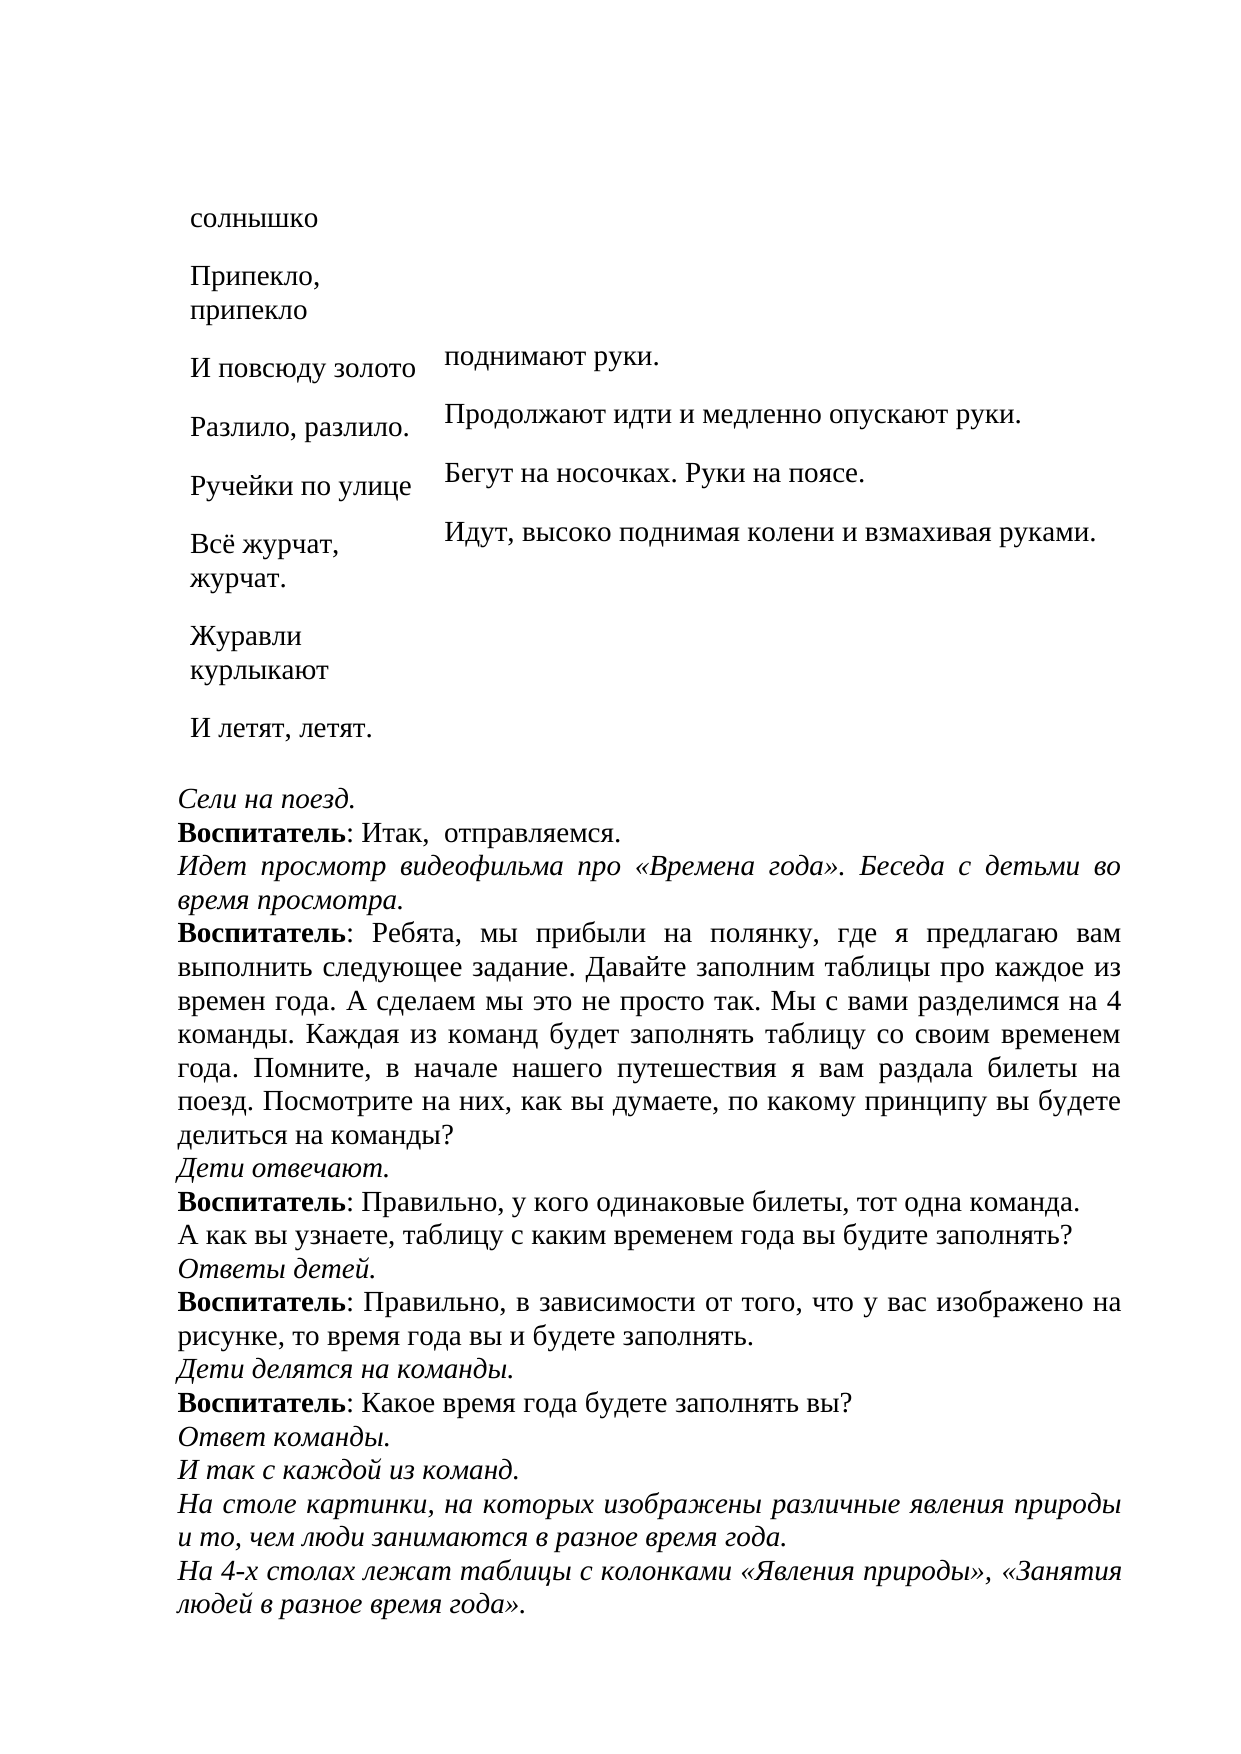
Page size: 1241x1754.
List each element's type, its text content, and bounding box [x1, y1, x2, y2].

text И так с каждой из команд. [177, 1452, 1122, 1486]
text Воспитатель: Итак, отправляемся. [177, 815, 1122, 848]
text Дети делятся на команды. [177, 1352, 1122, 1385]
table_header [432, 163, 1122, 781]
text Воспитатель: Какое время года будете заполнять вы? [177, 1385, 1122, 1419]
text Идет просмотр видеофильма про «Времена года». Беседа с детьми во время просмотра. [177, 848, 1122, 916]
text На столе картинки, на которых изображены различные явления природы и то, чем люди занимаются в разное время года. [177, 1486, 1122, 1553]
text Воспитатель: Ребята, мы прибыли на полянку, где я предлагаю вам выполнить следующее задание. Давайте заполним таблицы про каждое из времен года. А сделаем мы это не просто так. Мы с вами разделимся на 4 команды. Каждая из команд будет заполнять таблицу со своим временем года. Помните, в начале нашего путешествия я вам раздала билеты на поезд. Посмотрите на них, как вы думаете, по какому принципу вы будете делиться на команды? [177, 916, 1122, 1150]
text Дети отвечают. [177, 1150, 1122, 1184]
text Воспитатель: Правильно, у кого одинаковые билеты, тот одна команда. [177, 1184, 1122, 1217]
text На 4-х столах лежат таблицы с колонками «Явления природы», «Занятия людей в разное время года». [177, 1553, 1122, 1620]
text А как вы узнаете, таблицу с каким временем года вы будите заполнять? [177, 1217, 1122, 1251]
text Сели на поезд. [177, 781, 1122, 815]
text Ответы детей. [177, 1251, 1122, 1284]
text Воспитатель: Правильно, в зависимости от того, что у вас изображено на рисунке, то время года вы и будете заполнять. [177, 1284, 1122, 1352]
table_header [177, 163, 432, 781]
text Ответ команды. [177, 1419, 1122, 1452]
